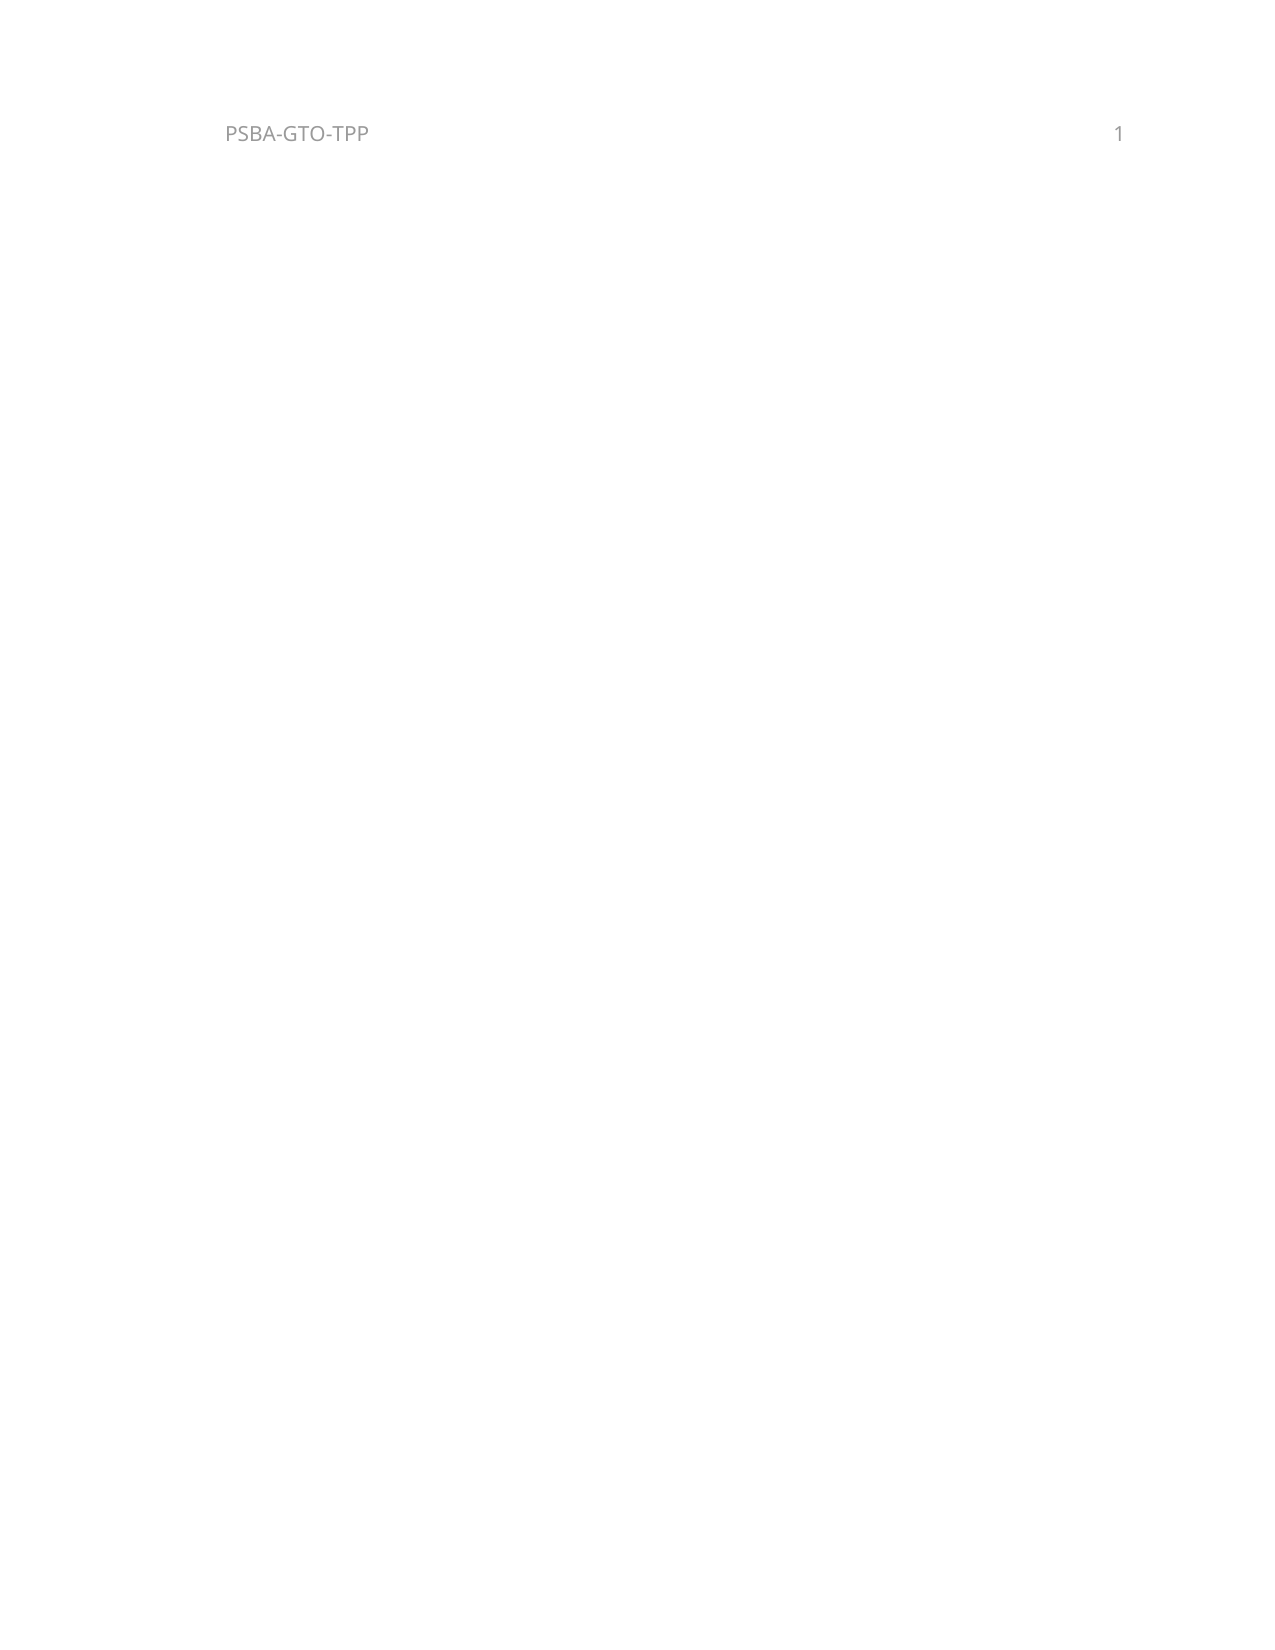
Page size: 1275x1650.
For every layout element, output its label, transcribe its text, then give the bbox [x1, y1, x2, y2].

text PSBA-GTO-TPP 1 [225, 119, 1139, 147]
